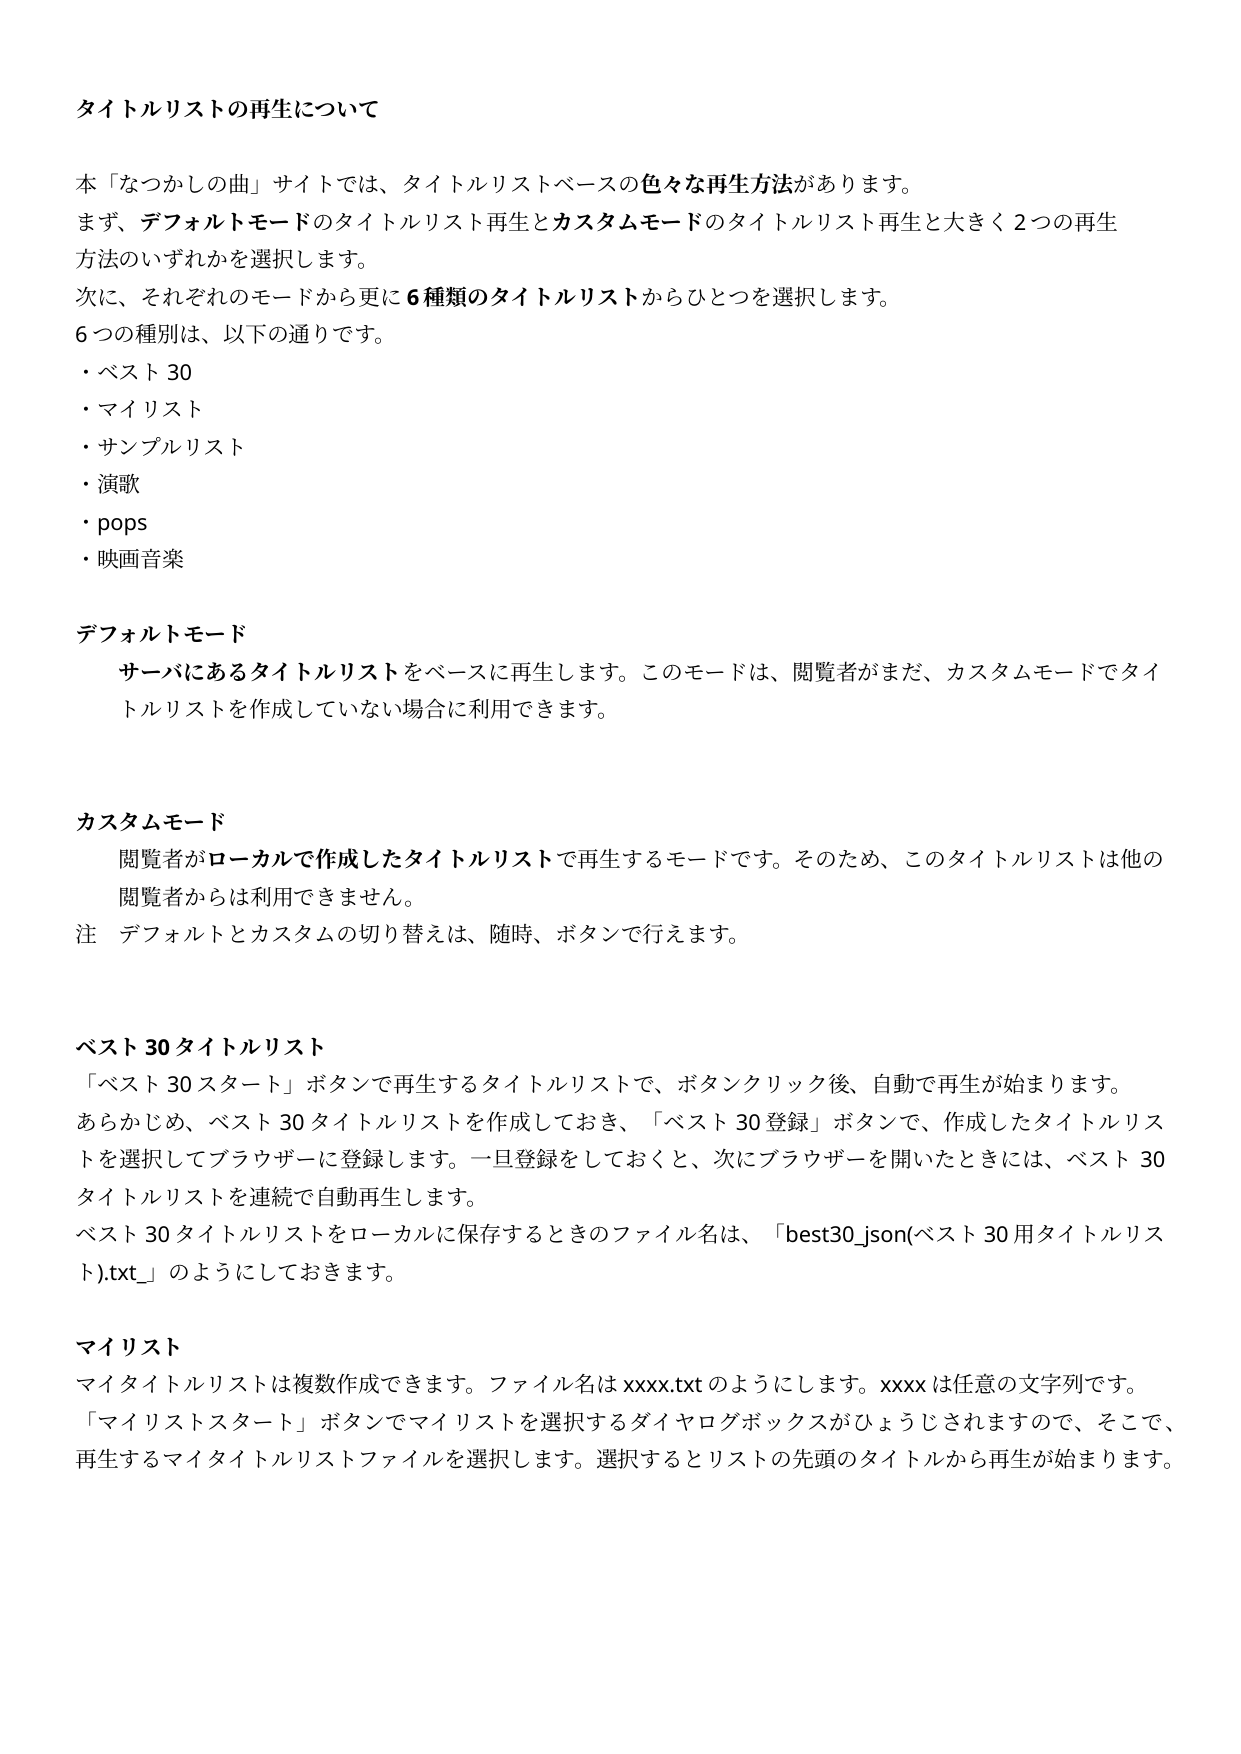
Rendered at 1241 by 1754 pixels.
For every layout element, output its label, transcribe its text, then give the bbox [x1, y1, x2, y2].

text ・マイリスト [75, 389, 1165, 427]
text 注 デフォルトとカスタムの切り替えは、随時、ボタンで行えます。 [75, 914, 1165, 952]
text マイリスト [75, 1327, 1165, 1364]
text 方法のいずれかを選択します。 [75, 239, 1165, 277]
text まず、デフォルトモードのタイトルリスト再生とカスタムモードのタイトルリスト再生と大きく2つの再生 [75, 202, 1165, 239]
text 本「なつかしの曲」サイトでは、タイトルリストベースの色々な再生方法があります。 [75, 164, 1165, 202]
text ・ベスト30 [75, 352, 1165, 389]
text デフォルトモード [75, 614, 1165, 652]
text 閲覧者がローカルで作成したタイトルリストで再生するモードです。そのため、このタイトルリストは他の閲覧者からは利用できません。 [119, 839, 1165, 914]
text ・映画音楽 [75, 539, 1165, 577]
text 「ベスト30スタート」ボタンで再生するタイトルリストで、ボタンクリック後、自動で再生が始まります。 [75, 1064, 1165, 1102]
text サーバにあるタイトルリストをベースに再生します。このモードは、閲覧者がまだ、カスタムモードでタイトルリストを作成していない場合に利用できます。 [119, 652, 1165, 727]
text ・演歌 [75, 464, 1165, 502]
text 6つの種別は、以下の通りです。 [75, 314, 1165, 352]
text ベスト30タイトルリスト [75, 1027, 1165, 1064]
text ベスト30タイトルリストをローカルに保存するときのファイル名は、「best30_json(ベスト30用タイトルリスト).txt_」のようにしておきます。 [75, 1214, 1165, 1289]
text ・サンプルリスト [75, 427, 1165, 464]
text あらかじめ、ベスト30タイトルリストを作成しておき、「ベスト30登録」ボタンで、作成したタイトルリストを選択してブラウザーに登録します。一旦登録をしておくと、次にブラウザーを開いたときには、ベスト30タイトルリストを連続で自動再生します。 [75, 1102, 1165, 1214]
text 次に、それぞれのモードから更に6種類のタイトルリストからひとつを選択します。 [75, 277, 1165, 314]
text 「マイリストスタート」ボタンでマイリストを選択するダイヤログボックスがひょうじされますので、そこで、再生するマイタイトルリストファイルを選択します。選択するとリストの先頭のタイトルから再生が始まります。 [75, 1402, 1165, 1477]
text タイトルリストの再生について [75, 89, 1165, 127]
text カスタムモード [75, 802, 1165, 839]
text マイタイトルリストは複数作成できます。ファイル名はxxxx.txtのようにします。xxxxは任意の文字列です。 [75, 1364, 1165, 1402]
text ・pops [75, 502, 1165, 539]
